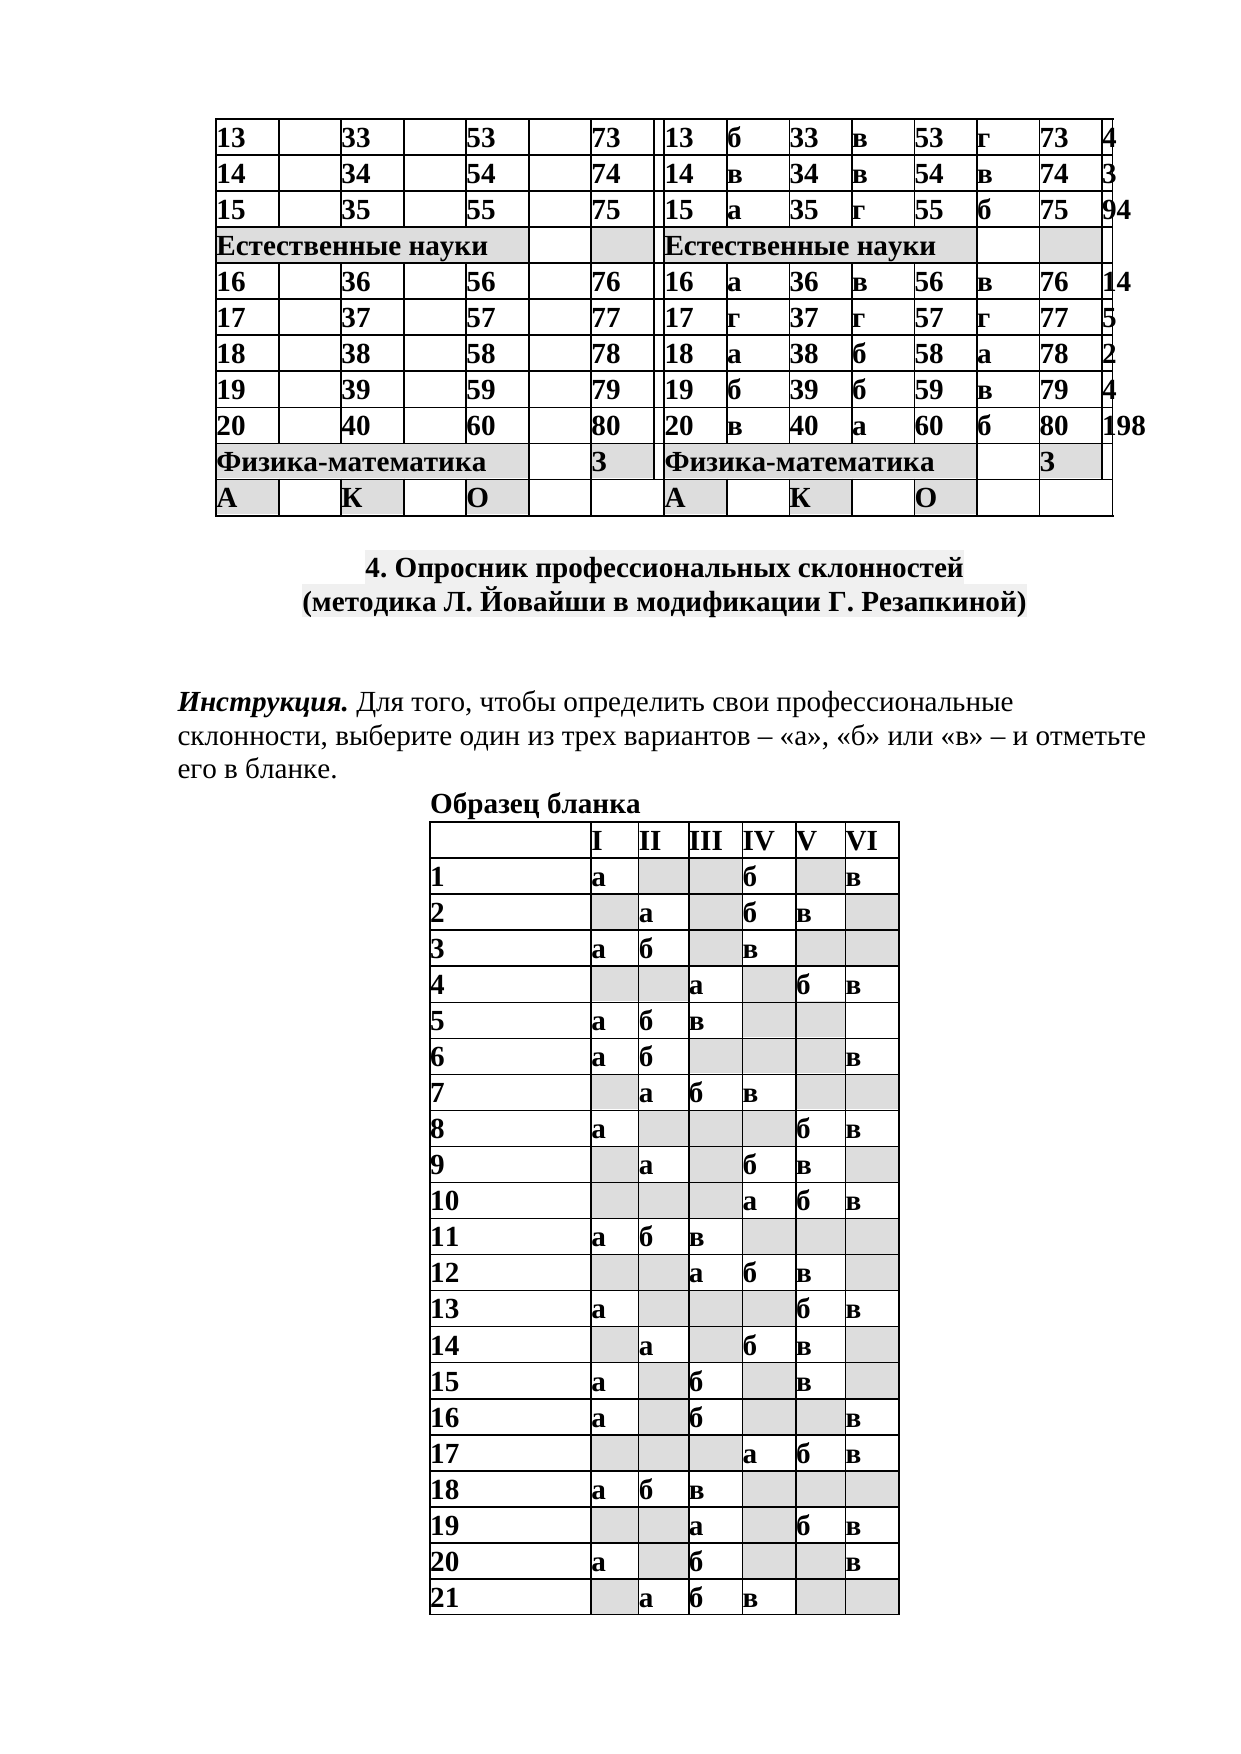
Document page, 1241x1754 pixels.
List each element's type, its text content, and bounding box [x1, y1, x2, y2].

table_cell [846, 1075, 898, 1109]
table_cell V [797, 823, 845, 857]
table_cell [846, 1580, 898, 1614]
table_cell 16 [431, 1400, 590, 1434]
table_cell 14 [431, 1327, 590, 1362]
table_cell в [846, 859, 898, 893]
table_cell в [846, 1508, 898, 1542]
table_cell [797, 1039, 845, 1073]
table_cell б [639, 931, 688, 965]
table_cell [846, 1327, 898, 1362]
table_cell [431, 823, 590, 857]
table_cell б [797, 1508, 845, 1542]
table_cell а [592, 1472, 638, 1506]
table_cell б [639, 1039, 688, 1073]
table_cell а [690, 967, 742, 1001]
table_cell [797, 1400, 845, 1434]
table_cell [797, 1003, 845, 1037]
table_cell в [743, 1075, 795, 1109]
table_cell [797, 1472, 845, 1506]
table_cell [797, 1219, 845, 1254]
table_cell б [639, 1003, 688, 1037]
table_cell а [592, 931, 638, 965]
table_cell [639, 859, 688, 893]
text 4. Опросник профессиональных склонностей (методика Л. Йовайши в модификации Г. Резапкиной) [177, 550, 365, 617]
table_cell а [743, 1436, 795, 1470]
table_cell [743, 1400, 795, 1434]
table_cell [846, 1255, 898, 1290]
table_cell [592, 1075, 638, 1109]
table_cell б [639, 1472, 688, 1506]
table_cell [743, 1039, 795, 1073]
table_cell II [639, 823, 688, 857]
table_cell [846, 931, 898, 965]
table_cell [743, 1219, 795, 1254]
table_cell [639, 1436, 688, 1470]
table_cell б [797, 1183, 845, 1218]
table_cell [743, 1363, 795, 1398]
table_cell б [743, 1327, 795, 1362]
table_cell [592, 967, 638, 1001]
table_cell [639, 1111, 688, 1146]
table_cell а [743, 1183, 795, 1218]
table_cell [690, 859, 742, 893]
table_cell в [797, 1147, 845, 1182]
table_cell [639, 1363, 688, 1398]
table_cell б [639, 1219, 688, 1254]
table_cell в [846, 1291, 898, 1326]
table_cell [846, 1147, 898, 1182]
table_cell б [743, 1255, 795, 1290]
table_cell [592, 1508, 638, 1542]
table_cell в [690, 1472, 742, 1506]
table_cell 20 [431, 1544, 590, 1578]
table_cell [846, 895, 898, 929]
table_cell а [690, 1255, 742, 1290]
table_cell 8 [431, 1111, 590, 1146]
table_cell б [743, 1147, 795, 1182]
table_cell [690, 1147, 742, 1182]
table_cell а [592, 1291, 638, 1326]
table_cell [592, 895, 638, 929]
table_cell б [797, 967, 845, 1001]
table_cell [592, 1183, 638, 1218]
table_cell в [846, 1111, 898, 1146]
table_cell [690, 1039, 742, 1073]
table_cell [846, 1219, 898, 1254]
table_cell [797, 1580, 845, 1614]
table_cell [797, 1544, 845, 1578]
table_cell 9 [431, 1147, 590, 1182]
table_cell [743, 1003, 795, 1037]
table_cell [639, 967, 688, 1001]
table_cell в [846, 967, 898, 1001]
table_cell [797, 859, 845, 893]
table_cell 6 [431, 1039, 590, 1073]
table_cell [846, 1363, 898, 1398]
table_cell 5 [431, 1003, 590, 1037]
table_cell [690, 1436, 742, 1470]
table_cell в [797, 1363, 845, 1398]
table_cell 11 [431, 1219, 590, 1254]
table_cell а [592, 1039, 638, 1073]
table_cell 18 [431, 1472, 590, 1506]
table_cell [592, 1147, 638, 1182]
table_cell [846, 1003, 898, 1037]
table_cell VI [846, 823, 898, 857]
table_cell в [846, 1400, 898, 1434]
table_header Образец бланка [430, 785, 899, 821]
table_cell [639, 1508, 688, 1542]
table_cell [592, 1580, 638, 1614]
table_cell б [690, 1580, 742, 1614]
table_cell [743, 1111, 795, 1146]
table_cell а [639, 1075, 688, 1109]
table_cell [743, 1544, 795, 1578]
table_cell 4 [431, 967, 590, 1001]
table_cell в [846, 1436, 898, 1470]
table_cell 19 [431, 1508, 590, 1542]
text 4. Опросник профессиональных склонностей (методика Л. Йовайши в модификации Г. Резапкиной) [964, 550, 1152, 617]
table_cell б [690, 1363, 742, 1398]
table_cell [690, 1327, 742, 1362]
table_cell 10 [431, 1183, 590, 1218]
table_cell [743, 1508, 795, 1542]
table_cell 13 [431, 1291, 590, 1326]
table_cell а [639, 1147, 688, 1182]
table_cell в [797, 1327, 845, 1362]
table_cell 3 [431, 931, 590, 965]
table_cell [743, 1472, 795, 1506]
table_cell в [846, 1183, 898, 1218]
table_cell 15 [431, 1363, 590, 1398]
table_cell в [797, 895, 845, 929]
table_cell [743, 967, 795, 1001]
table_cell б [743, 859, 795, 893]
table_cell а [639, 1580, 688, 1614]
table_cell [797, 1075, 845, 1109]
table_cell б [690, 1075, 742, 1109]
table_cell 1 [431, 859, 590, 893]
text Инструкция. Для того, чтобы определить свои профессиональные склонности, выберите один из трех вариантов – «а», «б» или «в» – и отметьте его в бланке. [177, 684, 1152, 785]
table_cell в [690, 1003, 742, 1037]
table_cell б [797, 1291, 845, 1326]
table_cell б [797, 1111, 845, 1146]
table_cell б [690, 1544, 742, 1578]
table_cell а [592, 1219, 638, 1254]
table_cell б [797, 1436, 845, 1470]
table_cell [592, 1436, 638, 1470]
table_cell [690, 895, 742, 929]
table_cell [592, 1327, 638, 1362]
table_cell в [690, 1219, 742, 1254]
table_cell 2 [431, 895, 590, 929]
table_cell IV [743, 823, 795, 857]
table_cell б [743, 895, 795, 929]
table_cell [690, 1291, 742, 1326]
table_cell а [592, 859, 638, 893]
table_cell 7 [431, 1075, 590, 1109]
table_cell [639, 1255, 688, 1290]
table_cell [743, 1291, 795, 1326]
table_cell [639, 1544, 688, 1578]
table_cell 12 [431, 1255, 590, 1290]
table_cell 21 [431, 1580, 590, 1614]
table_cell [690, 931, 742, 965]
table_cell I [592, 823, 638, 857]
table_cell [797, 931, 845, 965]
table_cell а [690, 1508, 742, 1542]
table_cell в [797, 1255, 845, 1290]
table_cell [639, 1291, 688, 1326]
table_cell III [690, 823, 742, 857]
table_cell в [846, 1039, 898, 1073]
table_cell [639, 1183, 688, 1218]
table_cell б [690, 1400, 742, 1434]
table_cell 17 [431, 1436, 590, 1470]
table_cell [690, 1111, 742, 1146]
table_cell а [639, 1327, 688, 1362]
table_cell [639, 1400, 688, 1434]
table_cell в [846, 1544, 898, 1578]
table_cell а [592, 1003, 638, 1037]
table_cell [592, 1255, 638, 1290]
table_cell [846, 1472, 898, 1506]
table_cell а [639, 895, 688, 929]
table_cell а [592, 1363, 638, 1398]
table_cell в [743, 931, 795, 965]
table_cell [690, 1183, 742, 1218]
table_cell а [592, 1544, 638, 1578]
table_cell в [743, 1580, 795, 1614]
table_cell а [592, 1400, 638, 1434]
table_cell а [592, 1111, 638, 1146]
